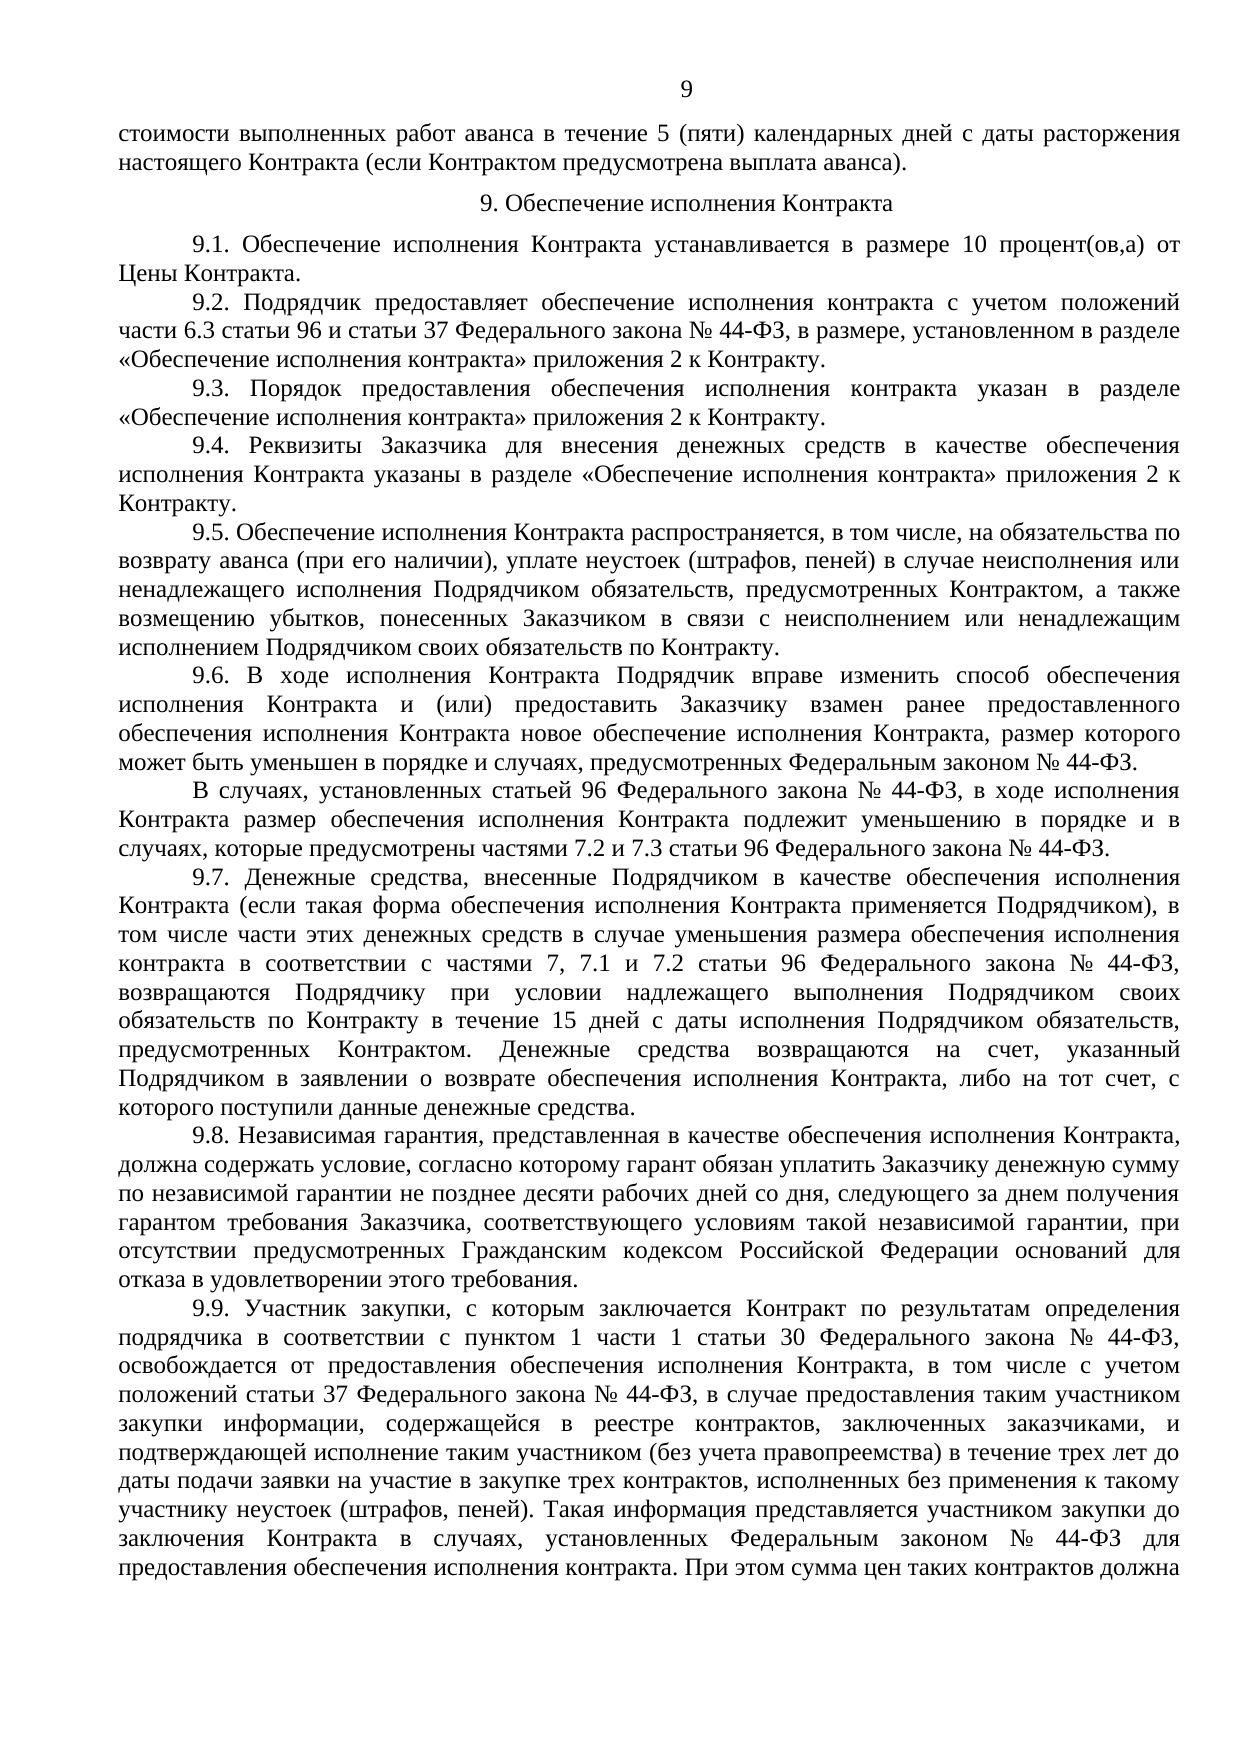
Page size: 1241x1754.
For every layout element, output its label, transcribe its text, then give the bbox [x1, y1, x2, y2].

text Обеспечение исполнения Контракта [118, 188, 1181, 217]
text 9.3. Порядок предоставления обеспечения исполнения контракта указан в разделе «Обеспечение исполнения контракта» приложения 2 к Контракту. [118, 373, 1181, 431]
text 9.1. Обеспечение исполнения Контракта устанавливается в размере 10 процент(ов,а) от Цены Контракта. [118, 229, 1181, 287]
text 9.6. В ходе исполнения Контракта Подрядчик вправе изменить способ обеспечения исполнения Контракта и (или) предоставить Заказчику взамен ранее предоставленного обеспечения исполнения Контракта новое обеспечение исполнения Контракта, размер которого может быть уменьшен в порядке и случаях, предусмотренных Федеральным законом № 44-ФЗ. [118, 661, 1181, 776]
text 9.7. Денежные средства, внесенные Подрядчиком в качестве обеспечения исполнения Контракта (если такая форма обеспечения исполнения Контракта применяется Подрядчиком), в том числе части этих денежных средств в случае уменьшения размера обеспечения исполнения контракта в соответствии с частями 7, 7.1 и 7.2 статьи 96 Федерального закона № 44-ФЗ, возвращаются Подрядчику при условии надлежащего выполнения Подрядчиком своих обязательств по Контракту в течение 15 дней с даты исполнения Подрядчиком обязательств, предусмотренных Контрактом. Денежные средства возвращаются на счет, указанный Подрядчиком в заявлении о возврате обеспечения исполнения Контракта, либо на тот счет, с которого поступили данные денежные средства. [118, 862, 1181, 1121]
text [118, 118, 1181, 176]
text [118, 1293, 1181, 1581]
text В случаях, установленных статьей 96 Федерального закона № 44-ФЗ, в ходе исполнения Контракта размер обеспечения исполнения Контракта подлежит уменьшению в порядке и в случаях, которые предусмотрены частями 7.2 и 7.3 статьи 96 Федерального закона № 44-ФЗ. [118, 776, 1181, 862]
text 9.5. Обеспечение исполнения Контракта распространяется, в том числе, на обязательства по возврату аванса (при его наличии), уплате неустоек (штрафов, пеней) в случае неисполнения или ненадлежащего исполнения Подрядчиком обязательств, предусмотренных Контрактом, а также возмещению убытков, понесенных Заказчиком в связи с неисполнением или ненадлежащим исполнением Подрядчиком своих обязательств по Контракту. [118, 517, 1181, 661]
text 9.2. Подрядчик предоставляет обеспечение исполнения контракта с учетом положений части 6.3 статьи 96 и статьи 37 Федерального закона № 44-ФЗ, в размере, установленном в разделе «Обеспечение исполнения контракта» приложения 2 к Контракту. [118, 287, 1181, 373]
text 9.8. Независимая гарантия, представленная в качестве обеспечения исполнения Контракта, должна содержать условие, согласно которому гарант обязан уплатить Заказчику денежную сумму по независимой гарантии не позднее десяти рабочих дней со дня, следующего за днем получения гарантом требования Заказчика, соответствующего условиям такой независимой гарантии, при отсутствии предусмотренных Гражданским кодексом Российской Федерации оснований для отказа в удовлетворении этого требования. [118, 1121, 1181, 1293]
text 9.4. Реквизиты Заказчика для внесения денежных средств в качестве обеспечения исполнения Контракта указаны в разделе «Обеспечение исполнения контракта» приложения 2 к Контракту. [118, 431, 1181, 517]
